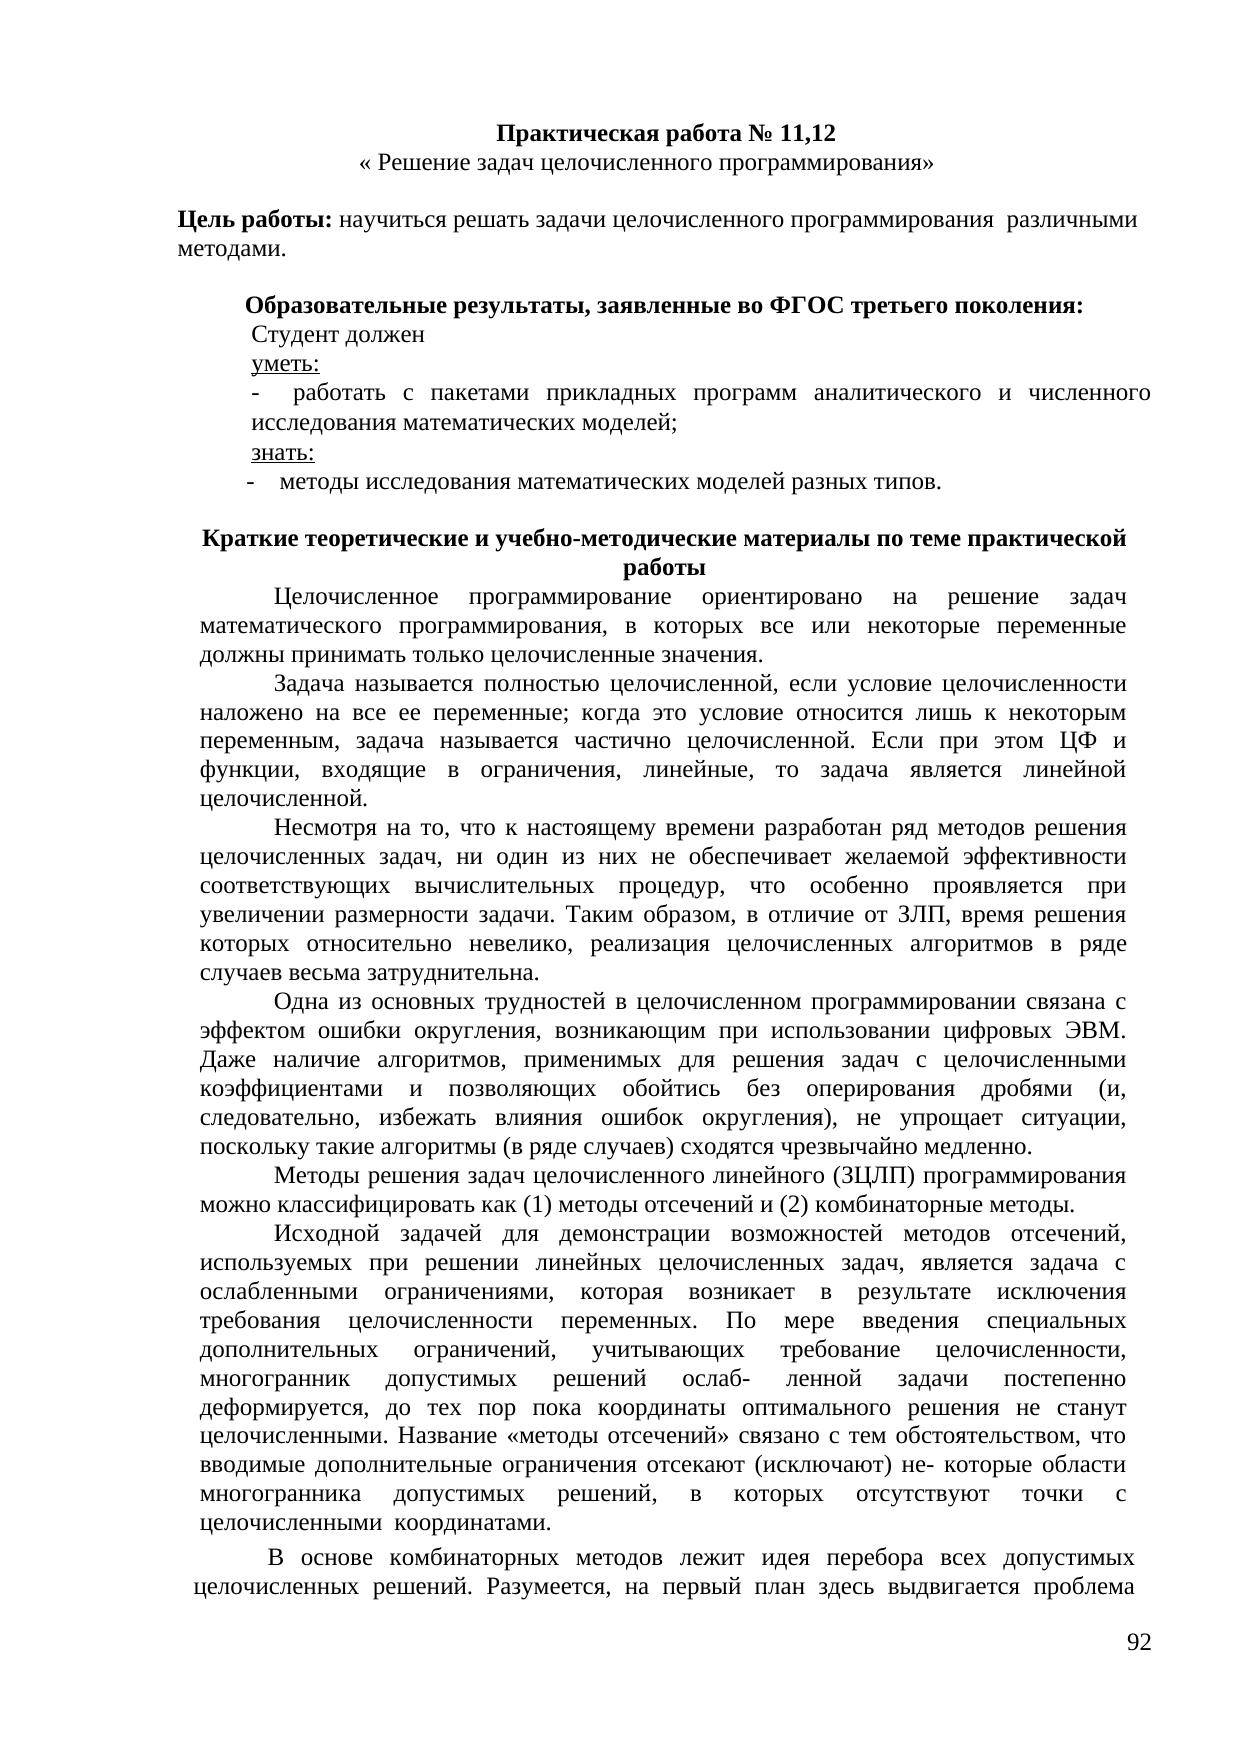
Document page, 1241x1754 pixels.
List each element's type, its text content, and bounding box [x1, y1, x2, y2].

text Одна из основных трудностей в целочисленном программировании связана с эффектом ошибки округления, возникающим при использовании цифровых ЭВМ. Даже наличие алгоритмов, применимых для решения задач с целочисленными коэффициентами и позволяющих обойтись без оперирования дробями (и, следовательно, избежать влияния ошибок округления), не упрощает ситуации, поскольку такие алгоритмы (в ряде случаев) сходятся чрезвычайно медленно. [199, 986, 1127, 1160]
text Несмотря на то, что к настоящему времени разработан ряд методов решения целочисленных задач, ни один из них не обеспечивает желаемой эффективности соответствующих вычислительных процедур, что особенно проявляется при увеличении размерности задачи. Таким образом, в отличие от ЗЛП, время решения которых относительно невелико, реализация целочисленных алгоритмов в ряде случаев весьма затруднительна. [199, 812, 1127, 986]
text знать: [251, 437, 1152, 466]
text Практическая работа № 11,12 [177, 118, 1152, 147]
text уметь: [251, 348, 1152, 377]
text Цель работы: научиться решать задачи целочисленного программирования различными методами. [177, 204, 1152, 262]
text Исходной задачей для демонстрации возможностей методов отсечений, используемых при решении линейных целочисленных задач, является задача с ослабленными ограничениями, которая возникает в результате исключения требования целочисленности переменных. По мере введения специальных дополнительных ограничений, учитывающих требование целочисленности, многогранник допустимых решений ослаб- ленной задачи постепенно деформируется, до тех пор пока координаты оптимального решения не станут целочисленными. Название «методы отсечений» связано с тем обстоятельством, что вводимые дополнительные ограничения отсекают (исключают) не- которые области многогранника допустимых решений, в которых отсутствуют точки с целочисленными координатами. [199, 1218, 1127, 1536]
text Методы решения задач целочисленного линейного (ЗЦЛП) программирования можно классифицировать как (1) методы отсечений и (2) комбинаторные методы. [199, 1160, 1127, 1218]
text Краткие теоретические и учебно-методические материалы по теме практической работы [177, 523, 1152, 581]
text Студент должен [251, 319, 1152, 348]
text « Решение задач целочисленного программирования» [177, 147, 1152, 176]
text - методы исследования математических моделей разных типов. [177, 466, 1152, 494]
text Образовательные результаты, заявленные во ФГОС третьего поколения: [177, 291, 1152, 319]
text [193, 1542, 1136, 1600]
text Задача называется полностью целочисленной, если условие целочисленности наложено на все ее переменные; когда это условие относится лишь к некоторым переменным, задача называется частично целочисленной. Если при этом ЦФ и функции, входящие в ограничения, линейные, то задача является линейной целочисленной. [199, 668, 1127, 812]
text - работать с пакетами прикладных программ аналитического и численного исследования математических моделей; [251, 377, 1152, 436]
text Целочисленное программирование ориентировано на решение задач математического программирования, в которых все или некоторые переменные должны принимать только целочисленные значения. [199, 581, 1127, 667]
